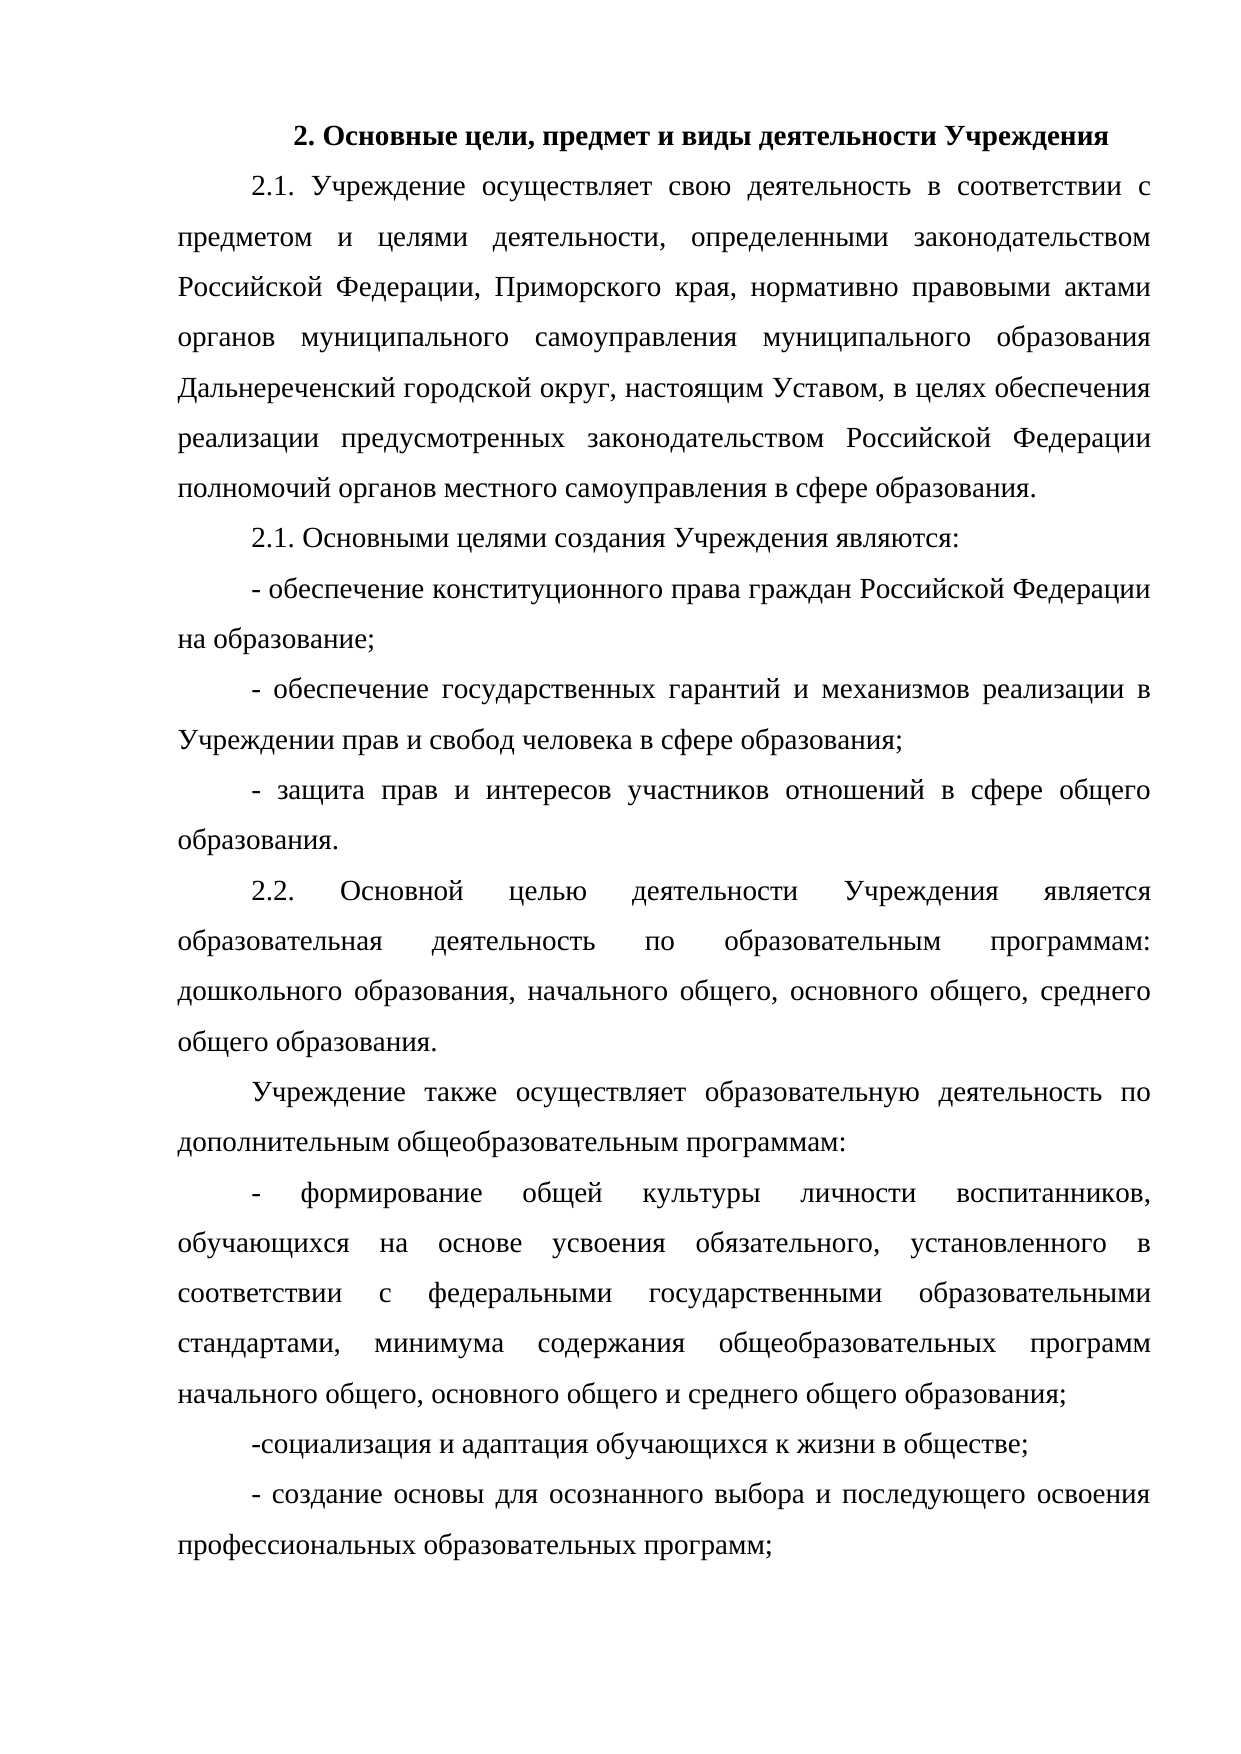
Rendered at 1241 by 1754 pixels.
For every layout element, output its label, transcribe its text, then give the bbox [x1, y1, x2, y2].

text 2.2. Основной целью деятельности Учреждения является образовательная деятельность по образовательным программам: дошкольного образования, начального общего, основного общего, среднего общего образования. [177, 873, 1152, 1057]
list - создание основы для осознанного выбора и последующего освоения профессиональных образовательных программ; [177, 1477, 1152, 1560]
list 2. Основные цели, предмет и виды деятельности Учреждения [177, 118, 1152, 152]
text - формирование общей культуры личности воспитанников, обучающихся на основе усвоения обязательного, установленного в соответствии с федеральными государственными образовательными стандартами, минимума содержания общеобразовательных программ начального общего, основного общего и среднего общего образования; [177, 1175, 1152, 1409]
list - обеспечение государственных гарантий и механизмов реализации в Учреждении прав и свобод человека в сфере образования; [177, 672, 1152, 755]
text 2.1. Основными целями создания Учреждения являются: [177, 521, 1152, 554]
text 2.1. Учреждение осуществляет свою деятельность в соответствии с предметом и целями деятельности, определенными законодательством Российской Федерации, Приморского края, нормативно правовыми актами органов муниципального самоуправления муниципального образования Дальнереченский городской округ, настоящим Уставом, в целях обеспечения реализации предусмотренных законодательством Российской Федерации полномочий органов местного самоуправления в сфере образования. [177, 168, 1152, 504]
list - защита прав и интересов участников отношений в сфере общего образования. [177, 772, 1152, 856]
text -социализация и адаптация обучающихся к жизни в обществе; [177, 1426, 1152, 1460]
list Учреждение также осуществляет образовательную деятельность по дополнительным общеобразовательным программам: [177, 1074, 1152, 1158]
text - обеспечение конституционного права граждан Российской Федерации на образование; [177, 571, 1152, 655]
